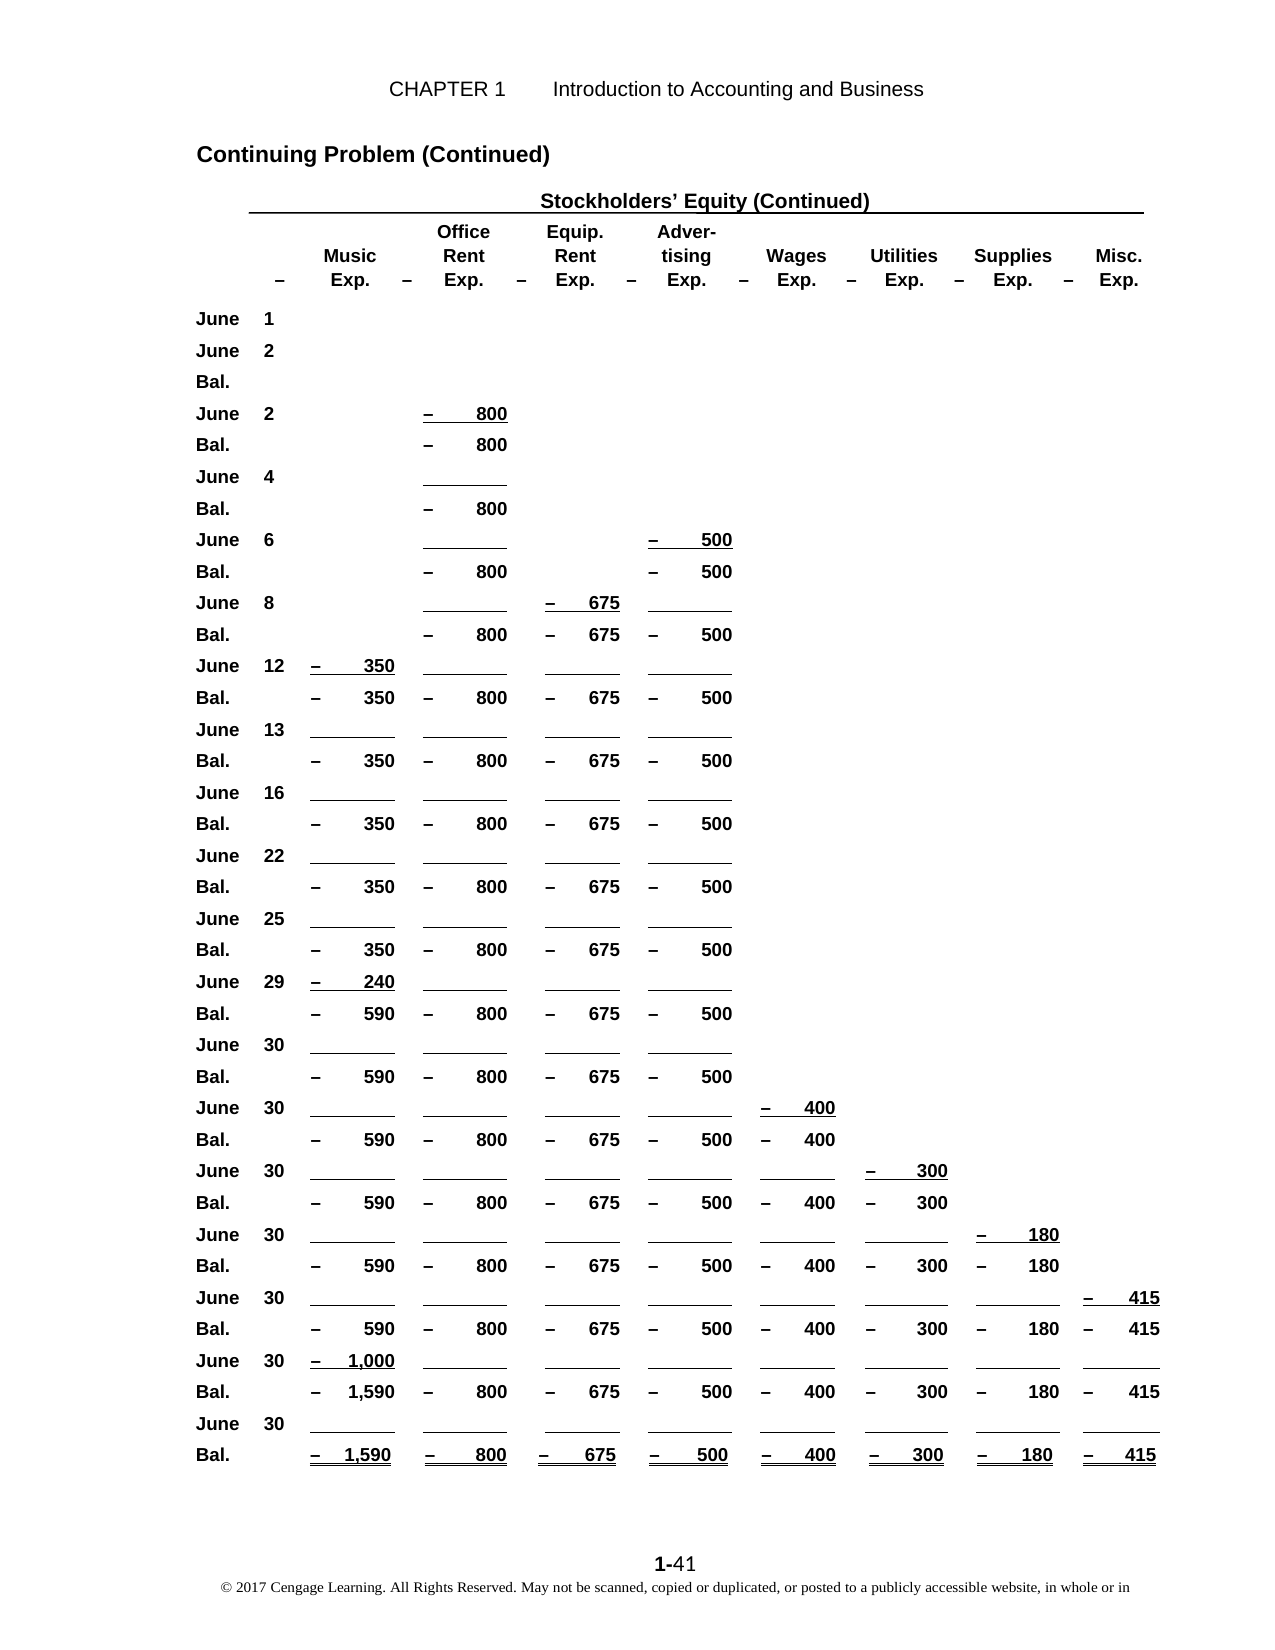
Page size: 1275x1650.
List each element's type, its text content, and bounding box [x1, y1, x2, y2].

text Misc. Exp. [1095, 245, 1144, 291]
text June 25 [196, 908, 1173, 929]
text Music [179, 244, 376, 266]
text Bal. – 590 – 800 – 675 – 500 – 400 – 300 – 180 [196, 1255, 1173, 1276]
text June 30 [196, 1413, 1173, 1434]
list Exp. [738, 269, 827, 291]
text Bal. – 800 [196, 434, 1173, 456]
list Exp. [402, 268, 491, 290]
text Bal. – 350 – 800 – 675 – 500 [196, 687, 1173, 708]
text Stockholders’ Equity (Continued) [540, 189, 1173, 213]
text Wages [766, 245, 827, 266]
text Supplies [952, 245, 1073, 266]
text June 12 – 350 [196, 655, 1173, 677]
text Bal. – 590 – 800 – 675 – 500 – 400 [196, 1129, 1173, 1150]
list Exp. – [954, 269, 1073, 291]
text June 30 [196, 1034, 1173, 1056]
text Bal. – 1,590 – 800 – 675 – 500 – 400 – 300 – 180 – 415 [196, 1381, 1173, 1403]
text June 30 – 400 [196, 1097, 1173, 1119]
text Bal. – 1,590 – 800 – 675 – 500 – 400 – 300 – 180 – 415 [196, 1444, 1173, 1466]
text Bal. – 800 – 500 [196, 561, 1173, 582]
text Continuing Problem (Continued) [196, 141, 1173, 167]
text Bal. – 350 – 800 – 675 – 500 [196, 750, 1173, 771]
text June 13 [196, 718, 1173, 740]
text Bal. – 590 – 800 – 675 – 500 – 400 – 300 – 180 – 415 [196, 1318, 1173, 1339]
text Bal. – 590 – 800 – 675 – 500 [196, 1066, 1173, 1087]
text June 30 – 180 [196, 1223, 1173, 1245]
text June 1 [196, 308, 1173, 329]
text Utilities [870, 245, 939, 266]
text June 6 – 500 [196, 529, 1173, 551]
text June 30 – 1,000 [196, 1349, 1173, 1371]
text June 16 [196, 781, 1173, 803]
text Bal. – 590 – 800 – 675 – 500 [196, 1002, 1173, 1024]
text Adver- tising [657, 220, 717, 266]
list Exp. [846, 269, 939, 291]
text June 4 [196, 466, 1173, 487]
text June 8 – 675 [196, 592, 1173, 614]
text Bal. – 350 – 800 – 675 – 500 [196, 876, 1173, 898]
text – Exp. [179, 269, 370, 290]
text Bal. – 350 – 800 – 675 – 500 [196, 939, 1173, 961]
text June 2 – 800 [196, 403, 1173, 424]
text June 30 – 415 [196, 1286, 1173, 1308]
text Office Rent [437, 220, 491, 266]
text June 22 [196, 844, 1173, 866]
text June 30 – 300 [196, 1160, 1173, 1182]
text Bal. – 590 – 800 – 675 – 500 – 400 – 300 [196, 1192, 1173, 1213]
list Exp. [626, 268, 717, 290]
list Exp. [516, 268, 604, 290]
text Equip. Rent [546, 220, 604, 266]
text Bal. – 800 – 675 – 500 [196, 624, 1173, 645]
text Bal. – 800 [196, 497, 1173, 519]
text June 29 – 240 [196, 971, 1173, 992]
text Bal. – 350 – 800 – 675 – 500 [196, 813, 1173, 834]
text June 2 Bal. [196, 339, 284, 393]
